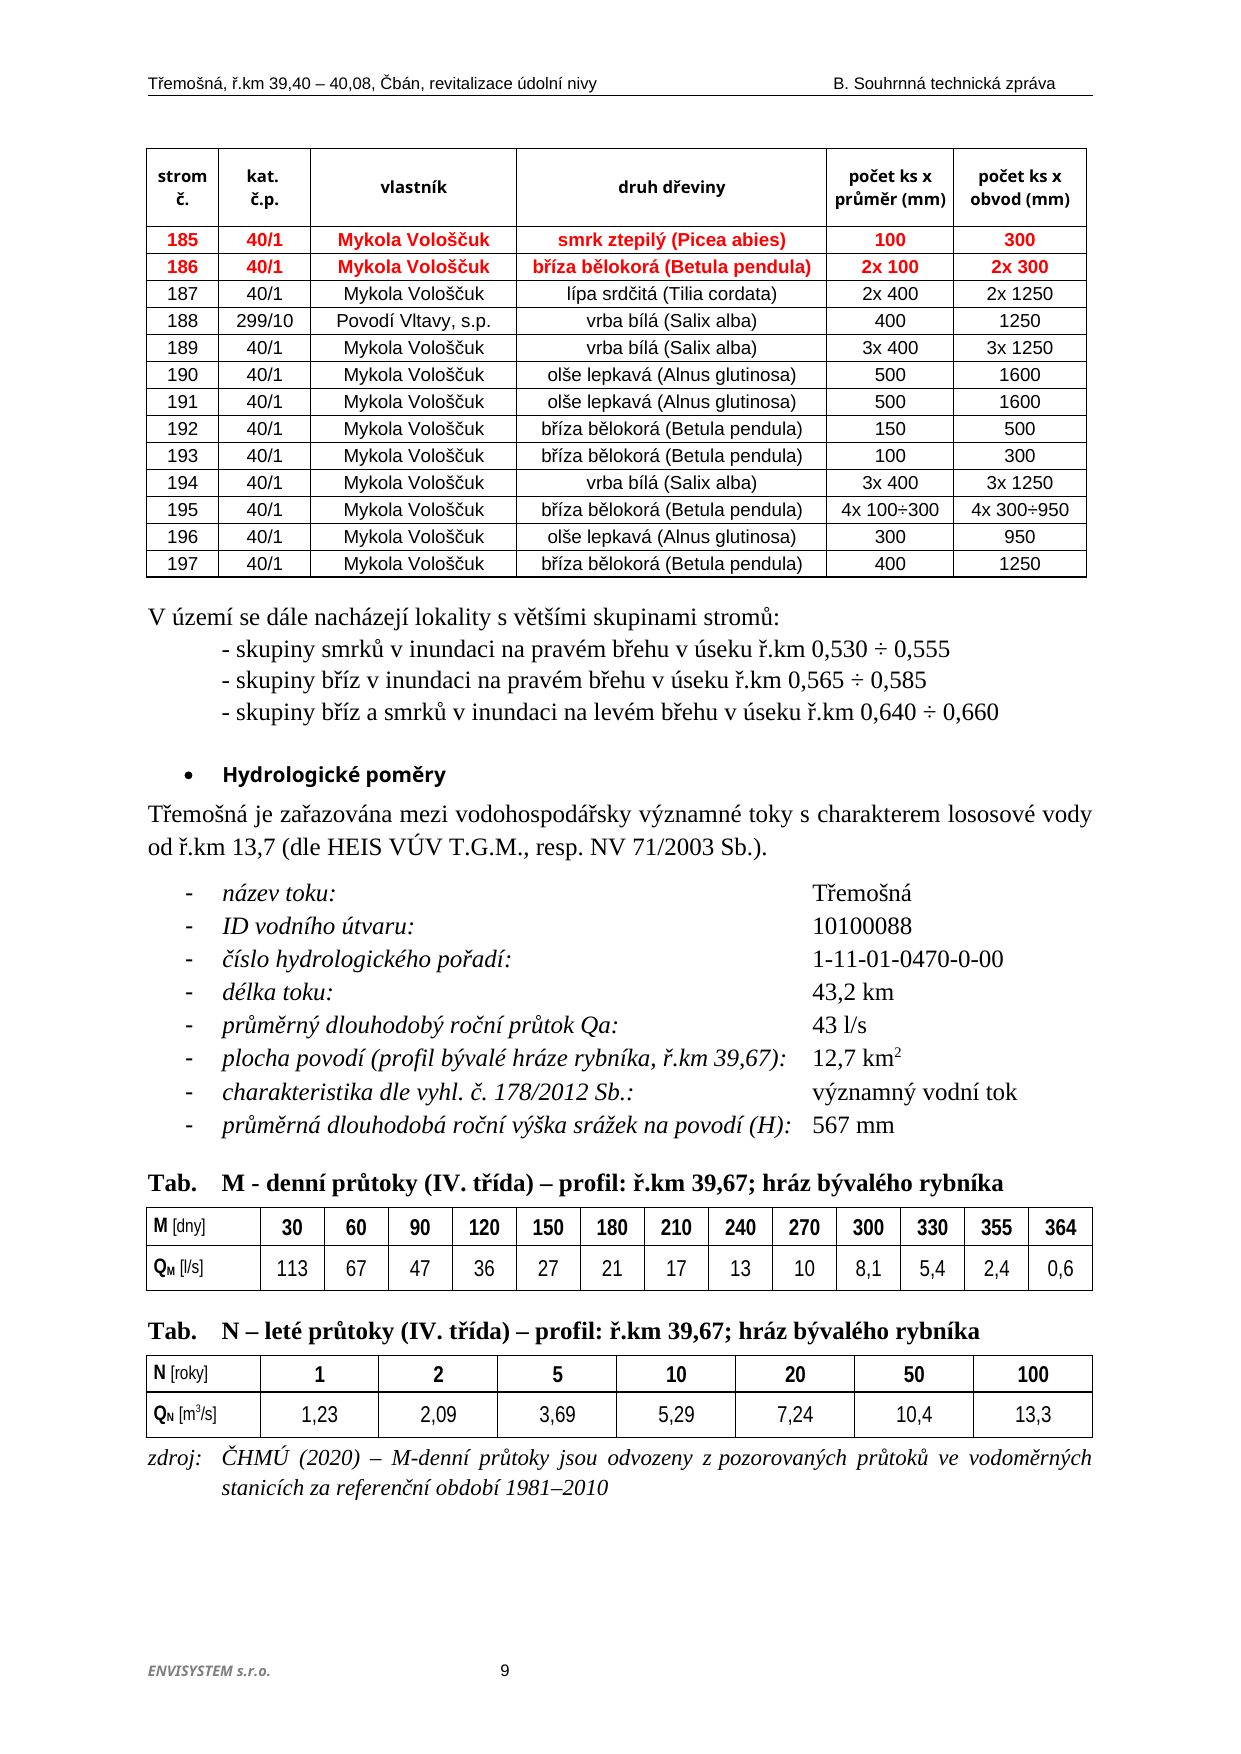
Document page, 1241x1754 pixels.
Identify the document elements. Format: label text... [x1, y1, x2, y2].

table_header počet ks x průměr (mm) [827, 149, 953, 226]
table_header druh dřeviny [517, 149, 826, 226]
table_header 50 [855, 1356, 973, 1391]
table_cell 2x 100 [827, 254, 953, 280]
table_cell 113 [261, 1246, 324, 1290]
table_cell 400 [827, 308, 953, 334]
table_cell 1600 [954, 362, 1086, 388]
table_cell 192 [147, 416, 218, 442]
list název toku: Třemošná [185, 878, 1093, 907]
table_cell 195 [147, 497, 218, 522]
table_cell 8,1 [837, 1246, 900, 1290]
list délka toku: 43,2 km [185, 977, 1093, 1006]
table_cell 188 [147, 308, 218, 334]
table_cell 13 [709, 1246, 772, 1290]
list plocha povodí (profil bývalé hráze rybníka, ř.km 39,67): 12,7 km2 [185, 1043, 1093, 1072]
table_cell 40/1 [219, 227, 310, 253]
table_cell 3,69 [498, 1393, 616, 1437]
table_cell 2,4 [965, 1246, 1028, 1290]
table_cell QM [l/s] [147, 1246, 260, 1290]
text zdroj: ČHMÚ (2020) – M-denní průtoky jsou odvozeny z pozorovaných průtoků ve vodoměrných stanicích za referenční období 1981–2010 [148, 1444, 1093, 1501]
table_cell olše lepkavá (Alnus glutinosa) [517, 362, 826, 388]
table_cell 1250 [954, 551, 1086, 576]
table_cell 40/1 [219, 470, 310, 496]
table_header 2 [379, 1356, 497, 1391]
list ID vodního útvaru: 10100088 [185, 911, 1093, 940]
table_cell Mykola Vološčuk [311, 389, 516, 414]
table_cell 7,24 [736, 1393, 854, 1437]
table_cell Mykola Vološčuk [311, 551, 516, 576]
table_cell 2x 300 [954, 254, 1086, 280]
table_cell 36 [453, 1246, 516, 1290]
table_cell Mykola Vološčuk [311, 416, 516, 442]
table_cell Mykola Vološčuk [311, 254, 516, 280]
table_cell 40/1 [219, 281, 310, 307]
table_header 150 [517, 1208, 580, 1245]
table_header 270 [773, 1208, 836, 1245]
table_header M [dny] [147, 1208, 260, 1245]
table_cell 40/1 [219, 254, 310, 280]
table_cell Mykola Vološčuk [311, 362, 516, 388]
list průměrná dlouhodobá roční výška srážek na povodí (H): 567 mm [185, 1109, 1093, 1138]
table_header strom č. [147, 149, 218, 226]
table_cell 40/1 [219, 443, 310, 468]
table_header počet ks x obvod (mm) [954, 149, 1086, 226]
table_cell 300 [954, 227, 1086, 253]
text V území se dále nacházejí lokality s většími skupinami stromů: [148, 602, 1093, 631]
table_cell bříza bělokorá (Betula pendula) [517, 551, 826, 576]
list Hydrologické poměry [185, 760, 1093, 789]
table_cell 40/1 [219, 524, 310, 549]
table_cell 2x 400 [827, 281, 953, 307]
table_cell 2x 1250 [954, 281, 1086, 307]
table_cell 5,29 [617, 1393, 735, 1437]
table_cell 2,09 [379, 1393, 497, 1437]
table_cell 13,3 [974, 1393, 1092, 1437]
table_cell 40/1 [219, 551, 310, 576]
table_cell 3x 400 [827, 470, 953, 496]
table_header 355 [965, 1208, 1028, 1245]
table_cell 300 [954, 443, 1086, 468]
table_cell 40/1 [219, 416, 310, 442]
text - skupiny bříz a smrků v inundaci na levém břehu v úseku ř.km 0,640 ÷ 0,660 [148, 697, 1093, 726]
table_header 90 [389, 1208, 452, 1245]
table_cell 185 [147, 227, 218, 253]
table_cell vrba bílá (Salix alba) [517, 335, 826, 361]
table_cell 194 [147, 470, 218, 496]
table_header 300 [837, 1208, 900, 1245]
table_cell 40/1 [219, 362, 310, 388]
text - skupiny bříz v inundaci na pravém břehu v úseku ř.km 0,565 ÷ 0,585 [148, 666, 1093, 694]
table_header N [roky] [147, 1356, 260, 1391]
table_cell 27 [517, 1246, 580, 1290]
table_header 10 [617, 1356, 735, 1391]
table_cell 299/10 [219, 308, 310, 334]
table_cell 500 [954, 416, 1086, 442]
table_cell vrba bílá (Salix alba) [517, 470, 826, 496]
table_header 330 [901, 1208, 964, 1245]
table_header 60 [325, 1208, 388, 1245]
table_cell smrk ztepilý (Picea abies) [517, 227, 826, 253]
table_cell olše lepkavá (Alnus glutinosa) [517, 389, 826, 414]
table_cell 0,6 [1029, 1246, 1092, 1290]
text Tab. N – leté průtoky (IV. třída) – profil: ř.km 39,67; hráz bývalého rybníka [148, 1316, 1093, 1345]
table_cell 400 [827, 551, 953, 576]
table_cell Mykola Vološčuk [311, 227, 516, 253]
table_cell QN [m3/s] [147, 1393, 260, 1437]
table_cell 40/1 [219, 389, 310, 414]
table_cell 1,23 [261, 1393, 378, 1437]
table_header kat. č.p. [219, 149, 310, 226]
table_cell bříza bělokorá (Betula pendula) [517, 443, 826, 468]
table_cell 950 [954, 524, 1086, 549]
table_cell 3x 1250 [954, 335, 1086, 361]
table_header 210 [645, 1208, 708, 1245]
table_header 120 [453, 1208, 516, 1245]
table_cell Mykola Vološčuk [311, 335, 516, 361]
table_header 180 [581, 1208, 644, 1245]
table_cell 3x 1250 [954, 470, 1086, 496]
table_cell 191 [147, 389, 218, 414]
table_header vlastník [311, 149, 516, 226]
table_cell 10 [773, 1246, 836, 1290]
table_cell bříza bělokorá (Betula pendula) [517, 497, 826, 522]
table_cell Mykola Vološčuk [311, 524, 516, 549]
table_cell 40/1 [219, 335, 310, 361]
table_cell Povodí Vltavy, s.p. [311, 308, 516, 334]
table_cell vrba bílá (Salix alba) [517, 308, 826, 334]
table_cell 196 [147, 524, 218, 549]
table_cell Mykola Vološčuk [311, 443, 516, 468]
table_cell 500 [827, 362, 953, 388]
table_cell 40/1 [219, 497, 310, 522]
list charakteristika dle vyhl. č. 178/2012 Sb.: významný vodní tok [185, 1076, 1093, 1105]
table_cell 21 [581, 1246, 644, 1290]
table_cell 100 [827, 227, 953, 253]
table_cell 190 [147, 362, 218, 388]
table_header 30 [261, 1208, 324, 1245]
table_cell 100 [827, 443, 953, 468]
table_cell 300 [827, 524, 953, 549]
table_header 1 [261, 1356, 378, 1391]
table_cell 67 [325, 1246, 388, 1290]
text Třemošná je zařazována mezi vodohospodářsky významné toky s charakterem lososové vody od ř.km 13,7 (dle HEIS VÚV T.G.M., resp. NV 71/2003 Sb.). [148, 799, 1093, 861]
table_cell Mykola Vološčuk [311, 470, 516, 496]
list průměrný dlouhodobý roční průtok Qa: 43 l/s [185, 1010, 1093, 1039]
table_cell bříza bělokorá (Betula pendula) [517, 254, 826, 280]
table_cell 47 [389, 1246, 452, 1290]
table_cell 150 [827, 416, 953, 442]
table_cell 1600 [954, 389, 1086, 414]
table_cell Mykola Vološčuk [311, 281, 516, 307]
list číslo hydrologického pořadí: 1-11-01-0470-0-00 [185, 944, 1093, 973]
text - skupiny smrků v inundaci na pravém břehu v úseku ř.km 0,530 ÷ 0,555 [148, 634, 1093, 663]
table_cell 197 [147, 551, 218, 576]
text Tab. M - denní průtoky (IV. třída) – profil: ř.km 39,67; hráz bývalého rybníka [148, 1168, 1093, 1196]
table_header 20 [736, 1356, 854, 1391]
table_cell 193 [147, 443, 218, 468]
table_cell 4x 100÷300 [827, 497, 953, 522]
table_header 364 [1029, 1208, 1092, 1245]
table_cell 1250 [954, 308, 1086, 334]
table_cell 10,4 [855, 1393, 973, 1437]
table_cell lípa srdčitá (Tilia cordata) [517, 281, 826, 307]
table_header 5 [498, 1356, 616, 1391]
table_cell olše lepkavá (Alnus glutinosa) [517, 524, 826, 549]
table_cell 5,4 [901, 1246, 964, 1290]
table_cell 187 [147, 281, 218, 307]
table_cell Mykola Vološčuk [311, 497, 516, 522]
table_header 100 [974, 1356, 1092, 1391]
table_cell 500 [827, 389, 953, 414]
table_cell 17 [645, 1246, 708, 1290]
table_header 240 [709, 1208, 772, 1245]
table_cell 4x 300÷950 [954, 497, 1086, 522]
table_cell 186 [147, 254, 218, 280]
table_cell 3x 400 [827, 335, 953, 361]
table_cell 189 [147, 335, 218, 361]
table_cell bříza bělokorá (Betula pendula) [517, 416, 826, 442]
